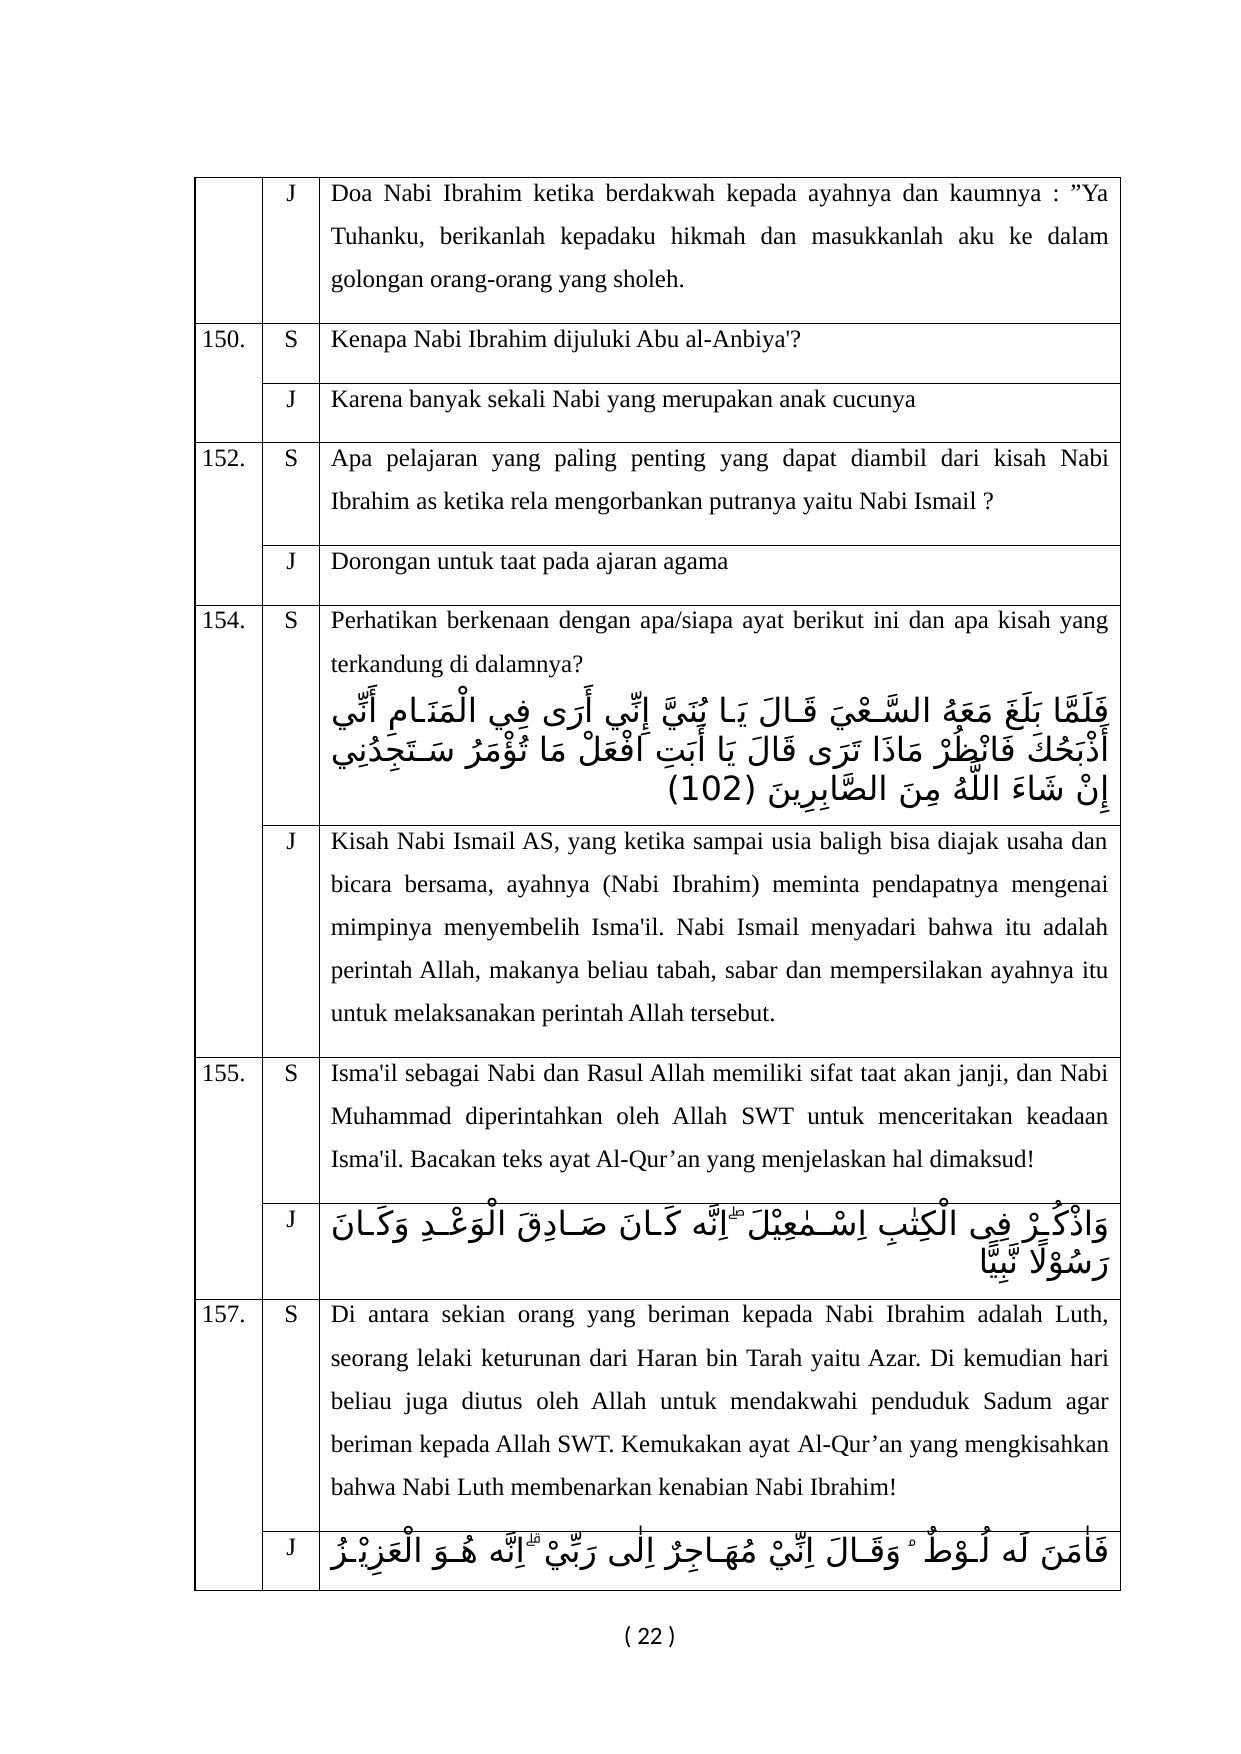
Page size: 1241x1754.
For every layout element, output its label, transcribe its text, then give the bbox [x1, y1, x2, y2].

table_cell J [263, 546, 319, 604]
table_cell S [263, 1058, 319, 1203]
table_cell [320, 1532, 1120, 1590]
table_cell J [263, 826, 319, 1057]
table_cell [196, 1058, 262, 1298]
table_cell Isma'il sebagai Nabi dan Rasul Allah memiliki sifat taat akan janji, dan Nabi Muhammad diperintahkan oleh Allah SWT untuk menceritakan keadaan Isma'il. Bacakan teks ayat Al-Qur’an yang menjelaskan hal dimaksud! [320, 1058, 1120, 1203]
table_cell S [263, 443, 319, 545]
table_cell S [263, 324, 319, 383]
table_cell [196, 606, 262, 1057]
table_cell S [263, 606, 319, 825]
table_cell S [263, 1300, 319, 1531]
table_cell Dorongan untuk taat pada ajaran agama [320, 546, 1120, 604]
table_cell J [263, 1204, 319, 1298]
table_cell Doa Nabi Ibrahim ketika berdakwah kepada ayahnya dan kaumnya : ”Ya Tuhanku, berikanlah kepadaku hikmah dan masukkanlah aku ke dalam golongan orang-orang yang sholeh. [320, 178, 1120, 323]
table_cell [196, 443, 262, 604]
table_cell [196, 178, 262, 323]
table_cell Apa pelajaran yang paling penting yang dapat diambil dari kisah Nabi Ibrahim as ketika rela mengorbankan putranya yaitu Nabi Ismail ? [320, 443, 1120, 545]
table_cell Di antara sekian orang yang beriman kepada Nabi Ibrahim adalah Luth, seorang lelaki keturunan dari Haran bin Tarah yaitu Azar. Di kemudian hari beliau juga diutus oleh Allah untuk mendakwahi penduduk Sadum agar beriman kepada Allah SWT. Kemukakan ayat Al-Qur’an yang mengkisahkan bahwa Nabi Luth membenarkan kenabian Nabi Ibrahim! [320, 1300, 1120, 1531]
table_cell وَاذْكُرْ فِى الْكِتٰبِ اِسْمٰعِيْلَ ۖ اِنَّه كَانَ صَادِقَ الْوَعْدِ وَكَانَ رَسُوْلًا نَّبِيًّا [320, 1204, 1120, 1298]
table_cell J [263, 1532, 319, 1590]
table_cell [196, 1300, 262, 1590]
table_cell J [263, 384, 319, 442]
table_cell Kisah Nabi Ismail AS, yang ketika sampai usia baligh bisa diajak usaha dan bicara bersama, ayahnya (Nabi Ibrahim) meminta pendapatnya mengenai mimpinya menyembelih Isma'il. Nabi Ismail menyadari bahwa itu adalah perintah Allah, makanya beliau tabah, sabar dan mempersilakan ayahnya itu untuk melaksanakan perintah Allah tersebut. [320, 826, 1120, 1057]
table_cell Perhatikan berkenaan dengan apa/siapa ayat berikut ini dan apa kisah yang terkandung di dalamnya? فَلَمَّا بَلَغَ مَعَهُ السَّعْيَ قَالَ يَا بُنَيَّ إِنِّي أَرَى فِي الْمَنَامِ أَنِّي أَذْبَحُكَ فَانْظُرْ مَاذَا تَرَى قَالَ يَا أَبَتِ افْعَلْ مَا تُؤْمَرُ سَتَجِدُنِي إِنْ شَاءَ اللَّهُ مِنَ الصَّابِرِينَ (102) [320, 606, 1120, 825]
table_cell J [263, 178, 319, 323]
table_cell Kenapa Nabi Ibrahim dijuluki Abu al-Anbiya'? [320, 324, 1120, 383]
table_cell [196, 324, 262, 442]
table_cell Karena banyak sekali Nabi yang merupakan anak cucunya [320, 384, 1120, 442]
